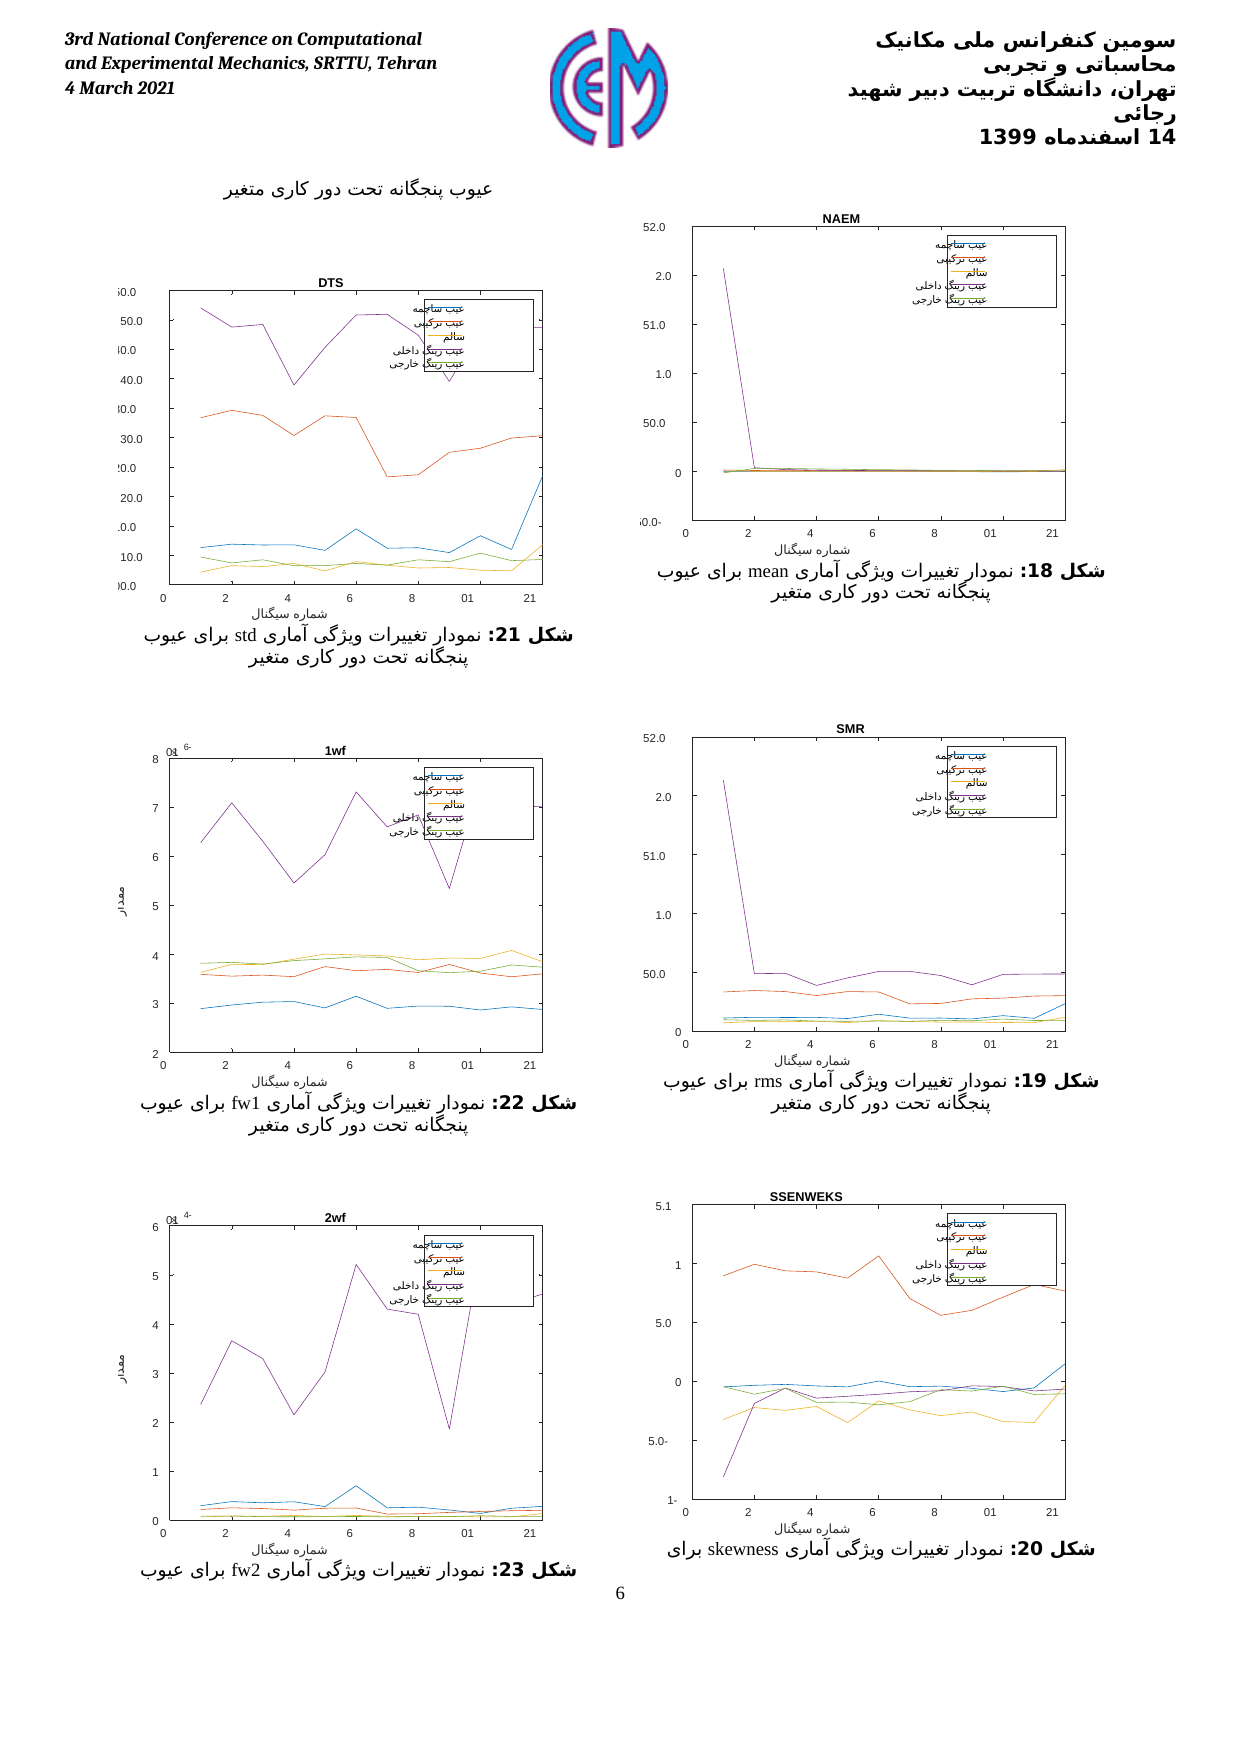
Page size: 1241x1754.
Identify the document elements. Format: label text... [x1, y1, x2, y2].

table_header [118, 710, 599, 1092]
table_cell شکل 21: نمودار تغییرات ویژگی آماری std برای عیوب پنجگانه تحت دور کاری متغیر [118, 624, 599, 668]
table_cell شکل 20: نمودار تغییرات ویژگی آماری skewness برای عیوب پنجگانه تحت دور کاری متغیر [641, 1538, 1122, 1560]
picture [550, 28, 682, 148]
table_header [118, 243, 599, 624]
table_cell شکل 18: نمودار تغییرات ویژگی آماری mean برای عیوب پنجگانه تحت دور کاری متغیر [641, 560, 1122, 603]
table_cell شکل 22: نمودار تغییرات ویژگی آماری fw1 برای عیوب پنجگانه تحت دور کاری متغیر [118, 1092, 599, 1135]
table_header [118, 1178, 599, 1559]
table_cell شکل 20: نمودار تغییرات ویژگی آماری skewness برای عیوب پنجگانه تحت دور کاری متغیر [118, 178, 599, 200]
table_header [641, 178, 1122, 559]
table_cell شکل 23: نمودار تغییرات ویژگی آماری fw2 برای عیوب پنجگانه تحت دور کاری متغیر [118, 1559, 599, 1581]
table_header [641, 689, 1122, 1070]
table_header [641, 1157, 1122, 1538]
table_cell شکل 19: نمودار تغییرات ویژگی آماری rms برای عیوب پنجگانه تحت دور کاری متغیر [641, 1070, 1122, 1114]
